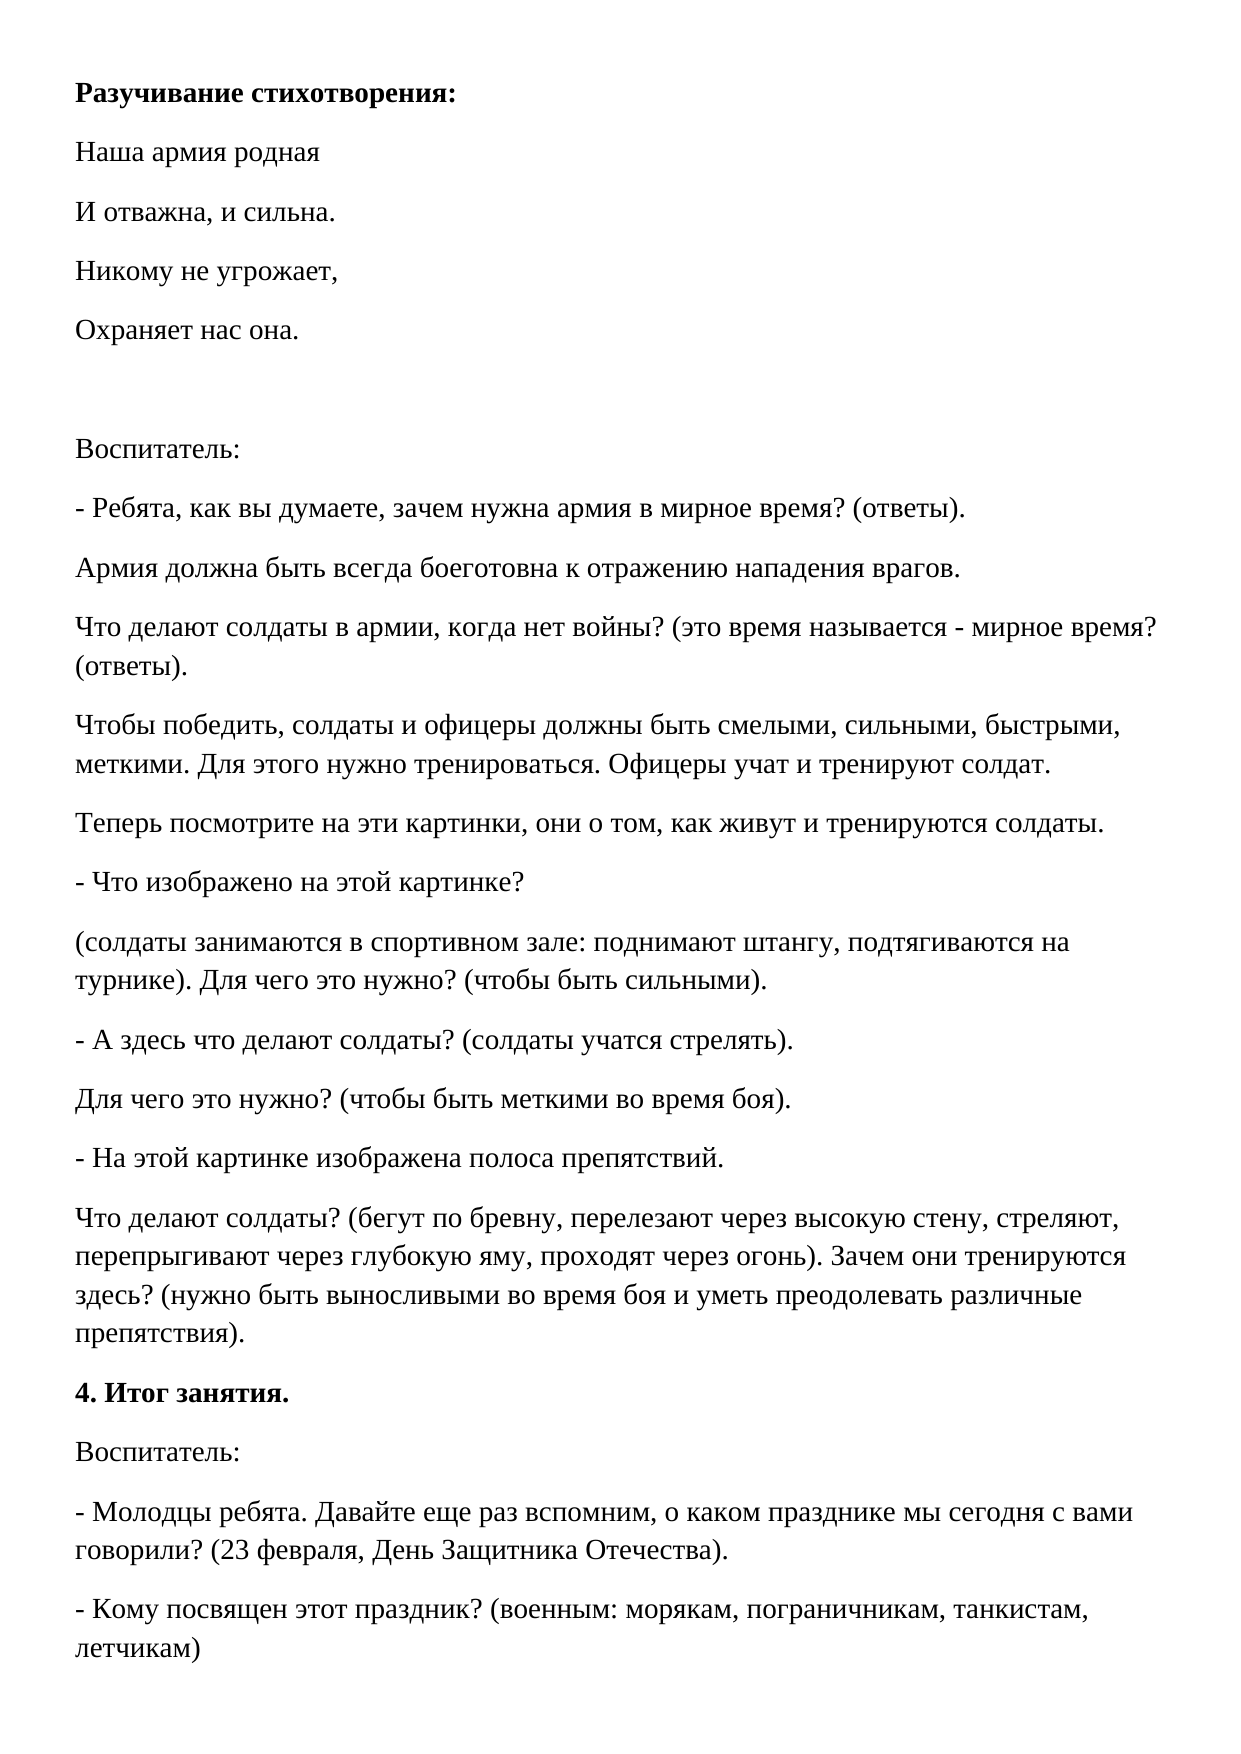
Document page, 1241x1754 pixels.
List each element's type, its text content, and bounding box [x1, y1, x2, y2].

text Для чего это нужно? (чтобы быть меткими во время боя). [75, 1081, 1165, 1115]
text - Что изображено на этой картинке? [75, 864, 1165, 898]
text 4. Итог занятия. [75, 1375, 1165, 1408]
text Наша армия родная [75, 134, 1165, 168]
text Что делают солдаты? (бегут по бревну, перелезают через высокую стену, стреляют, перепрыгивают через глубокую яму, проходят через огонь). Зачем они тренируются здесь? (нужно быть выносливыми во время боя и уметь преодолевать различные препятствия). [75, 1200, 1165, 1349]
text - Ребята, как вы думаете, зачем нужна армия в мирное время? (ответы). [75, 491, 1165, 524]
text Разучивание стихотворения: [75, 75, 1165, 108]
text - На этой картинке изображена полоса препятствий. [75, 1141, 1165, 1174]
text Что делают солдаты в армии, когда нет войны? (это время называется - мирное время? (ответы). [75, 609, 1165, 681]
text Воспитатель: [75, 431, 1165, 465]
text Никому не угрожает, [75, 253, 1165, 287]
text Чтобы победить, солдаты и офицеры должны быть смелыми, сильными, быстрыми, меткими. Для этого нужно тренироваться. Офицеры учат и тренируют солдат. [75, 707, 1165, 779]
text - А здесь что делают солдаты? (солдаты учатся стрелять). [75, 1022, 1165, 1055]
text Охраняет нас она. [75, 312, 1165, 346]
text (солдаты занимаются в спортивном зале: поднимают штангу, подтягиваются на турнике). Для чего это нужно? (чтобы быть сильными). [75, 924, 1165, 996]
text Воспитатель: [75, 1434, 1165, 1468]
text Армия должна быть всегда боеготовна к отражению нападения врагов. [75, 550, 1165, 583]
text Теперь посмотрите на эти картинки, они о том, как живут и тренируются солдаты. [75, 805, 1165, 839]
text - Молодцы ребята. Давайте еще раз вспомним, о каком празднике мы сегодня с вами говорили? (23 февраля, День Защитника Отечества). [75, 1494, 1165, 1566]
text И отважна, и сильна. [75, 194, 1165, 227]
text - Кому посвящен этот праздник? (военным: морякам, пограничникам, танкистам, летчикам) [75, 1592, 1165, 1664]
